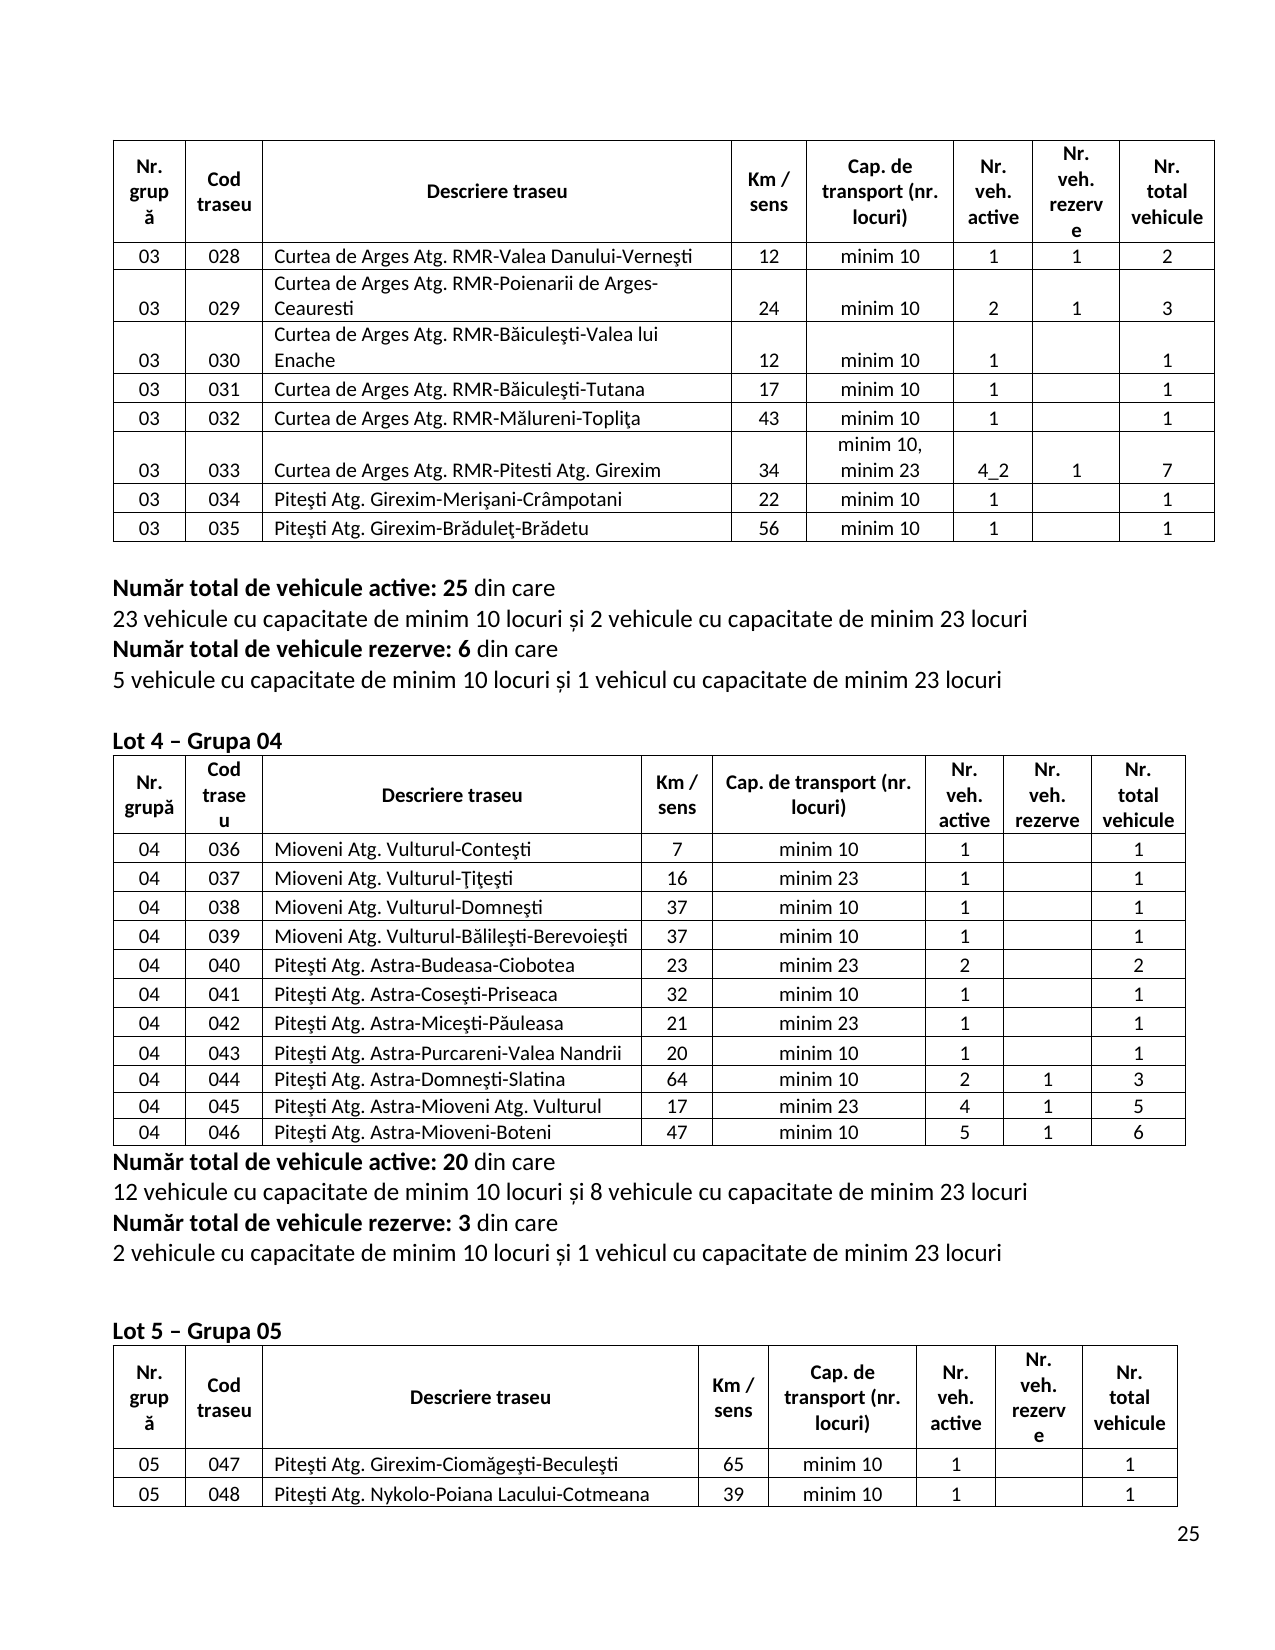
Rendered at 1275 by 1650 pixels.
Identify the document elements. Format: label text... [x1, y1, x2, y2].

table_cell 34 [732, 432, 806, 482]
table_cell 1 [1033, 243, 1119, 269]
table_cell [1033, 322, 1119, 372]
table_cell minim 10 [807, 270, 953, 321]
table_header Nr. total vehicule [1092, 756, 1185, 833]
table_cell minim 10 [713, 979, 925, 1007]
table_cell 65 [699, 1449, 768, 1477]
table_cell 1 [954, 484, 1032, 512]
table_cell 1 [1120, 322, 1214, 372]
table_cell 042 [186, 1008, 262, 1036]
table_cell 040 [186, 950, 262, 978]
table_cell 032 [186, 403, 262, 431]
table_cell 56 [732, 513, 806, 541]
table_cell 05 [114, 1449, 185, 1477]
table_cell 04 [114, 1066, 185, 1092]
table_header Descriere traseu [263, 756, 641, 833]
table_cell 17 [732, 374, 806, 402]
table_cell 4 [926, 1093, 1003, 1118]
table_cell 1 [926, 834, 1003, 862]
table_cell [996, 1478, 1082, 1506]
table_cell Piteşti Atg. Astra-Budeasa-Ciobotea [263, 950, 641, 978]
table_cell 1 [1004, 1066, 1091, 1092]
table_cell 035 [186, 513, 262, 541]
table_cell 04 [114, 979, 185, 1007]
table_cell [1004, 921, 1091, 949]
table_cell Curtea de Arges Atg. RMR-Poienarii de Arges-Ceauresti [263, 270, 731, 321]
table_cell Mioveni Atg. Vulturul-Bălileşti-Berevoieşti [263, 921, 641, 949]
table_cell 04 [114, 1037, 185, 1065]
table_cell 1 [954, 322, 1032, 372]
table_cell 1 [1092, 834, 1185, 862]
table_cell 04 [114, 892, 185, 920]
table_cell 20 [642, 1037, 712, 1065]
table_cell Curtea de Arges Atg. RMR-Pitesti Atg. Girexim [263, 432, 731, 482]
table_cell 17 [642, 1093, 712, 1118]
table_cell 041 [186, 979, 262, 1007]
table_header Nr. grupă [114, 141, 185, 242]
table_cell minim 23 [713, 1093, 925, 1118]
table_cell 39 [699, 1478, 768, 1506]
table_header Nr. total vehicule [1083, 1346, 1177, 1448]
table_cell minim 10, minim 23 [807, 432, 953, 482]
text 5 vehicule cu capacitate de minim 10 locuri şi 1 vehicul cu capacitate de minim 23 locuri [112, 664, 1200, 694]
table_cell Curtea de Arges Atg. RMR-Băiculeşti-Valea lui Enache [263, 322, 731, 372]
text Număr total de vehicule active: 20 din care [112, 1146, 1200, 1176]
table_cell [996, 1449, 1082, 1477]
table_header Nr. grupă [114, 1346, 185, 1448]
table_header Descriere traseu [263, 141, 731, 242]
table_cell Curtea de Arges Atg. RMR-Băiculeşti-Tutana [263, 374, 731, 402]
table_cell [1004, 979, 1091, 1007]
table_cell Piteşti Atg. Astra-Mioveni Atg. Vulturul [263, 1093, 641, 1118]
table_cell Mioveni Atg. Vulturul-Domneşti [263, 892, 641, 920]
table_cell [1004, 892, 1091, 920]
table_cell Piteşti Atg. Astra-Domneşti-Slatina [263, 1066, 641, 1092]
table_cell 6 [1092, 1119, 1185, 1145]
table_cell 048 [186, 1478, 262, 1506]
text 2 vehicule cu capacitate de minim 10 locuri şi 1 vehicul cu capacitate de minim 23 locuri [112, 1237, 1200, 1268]
table_cell 03 [114, 432, 185, 482]
table_cell minim 10 [807, 513, 953, 541]
table_cell 1 [954, 243, 1032, 269]
table_cell 1 [1092, 1037, 1185, 1065]
table_cell 03 [114, 513, 185, 541]
table_cell 04 [114, 863, 185, 891]
table_cell 034 [186, 484, 262, 512]
table_cell 2 [926, 950, 1003, 978]
table_cell 2 [1120, 243, 1214, 269]
table_cell 2 [954, 270, 1032, 321]
table_cell 1 [1092, 921, 1185, 949]
table_cell minim 10 [713, 921, 925, 949]
table_cell minim 10 [713, 1119, 925, 1145]
table_header Nr. veh. rezerve [1004, 756, 1091, 833]
table_cell Piteşti Atg. Girexim-Ciomăgeşti-Beculeşti [263, 1449, 698, 1477]
table_cell 1 [1092, 979, 1185, 1007]
table_cell 1 [954, 403, 1032, 431]
text Lot 5 – Grupa 05 [112, 1315, 1200, 1345]
table_cell 043 [186, 1037, 262, 1065]
table_cell minim 10 [713, 1066, 925, 1092]
table_cell 1 [1092, 1008, 1185, 1036]
table_header Nr. veh. rezerve [1033, 141, 1119, 242]
table_cell 1 [917, 1478, 995, 1506]
table_cell minim 10 [769, 1449, 916, 1477]
table_cell 1 [1120, 513, 1214, 541]
table_cell 4_2 [954, 432, 1032, 482]
table_cell 16 [642, 863, 712, 891]
table_cell 03 [114, 270, 185, 321]
table_cell 32 [642, 979, 712, 1007]
table_cell 047 [186, 1449, 262, 1477]
table_cell 23 [642, 950, 712, 978]
table_cell 028 [186, 243, 262, 269]
text 23 vehicule cu capacitate de minim 10 locuri şi 2 vehicule cu capacitate de minim 23 locuri [112, 603, 1200, 633]
table_cell 030 [186, 322, 262, 372]
table_cell 1 [926, 1037, 1003, 1065]
table_cell 1 [1120, 403, 1214, 431]
table_cell Piteşti Atg. Astra-Coseşti-Priseaca [263, 979, 641, 1007]
table_header Cap. de transport (nr. locuri) [807, 141, 953, 242]
table_header Km / sens [732, 141, 806, 242]
table_cell 43 [732, 403, 806, 431]
table_cell 7 [1120, 432, 1214, 482]
table_cell 1 [1092, 892, 1185, 920]
table_cell 04 [114, 950, 185, 978]
table_cell Mioveni Atg. Vulturul-Conteşti [263, 834, 641, 862]
table_cell Piteşti Atg. Nykolo-Poiana Lacului-Cotmeana [263, 1478, 698, 1506]
table_cell 2 [926, 1066, 1003, 1092]
table_cell 1 [1120, 374, 1214, 402]
table_cell 2 [1092, 950, 1185, 978]
table_header Cap. de transport (nr. locuri) [769, 1346, 916, 1448]
table_cell 47 [642, 1119, 712, 1145]
text Număr total de vehicule rezerve: 6 din care [112, 633, 1200, 664]
table_cell 1 [1120, 484, 1214, 512]
table_cell 3 [1120, 270, 1214, 321]
table_header Cod traseu [186, 1346, 262, 1448]
table_cell 03 [114, 484, 185, 512]
table_cell 1 [917, 1449, 995, 1477]
table_header Nr. veh. active [917, 1346, 995, 1448]
table_cell 1 [926, 863, 1003, 891]
table_cell 04 [114, 921, 185, 949]
table_cell 5 [926, 1119, 1003, 1145]
table_cell 1 [954, 374, 1032, 402]
table_cell 37 [642, 921, 712, 949]
table_cell [1004, 863, 1091, 891]
table_cell minim 10 [713, 834, 925, 862]
table_cell [1004, 1008, 1091, 1036]
text Număr total de vehicule rezerve: 3 din care [112, 1207, 1200, 1237]
table_cell 37 [642, 892, 712, 920]
table_cell 03 [114, 322, 185, 372]
table_cell minim 10 [807, 322, 953, 372]
table_cell minim 23 [713, 950, 925, 978]
table_cell [1033, 513, 1119, 541]
table_cell 1 [954, 513, 1032, 541]
table_cell 1 [1083, 1478, 1177, 1506]
table_cell minim 10 [807, 374, 953, 402]
table_cell Curtea de Arges Atg. RMR-Mălureni-Topliţa [263, 403, 731, 431]
table_cell 5 [1092, 1093, 1185, 1118]
table_cell 033 [186, 432, 262, 482]
table_cell Piteşti Atg. Girexim-Brăduleţ-Brădetu [263, 513, 731, 541]
table_cell 22 [732, 484, 806, 512]
table_cell Piteşti Atg. Astra-Miceşti-Păuleasa [263, 1008, 641, 1036]
table_cell 04 [114, 834, 185, 862]
table_cell 03 [114, 403, 185, 431]
text Număr total de vehicule active: 25 din care [112, 572, 1200, 603]
text Lot 4 – Grupa 04 [112, 725, 1200, 755]
table_header Nr. total vehicule [1120, 141, 1214, 242]
table_header Nr. grupă [114, 756, 185, 833]
text 12 vehicule cu capacitate de minim 10 locuri şi 8 vehicule cu capacitate de minim 23 locuri [112, 1176, 1200, 1207]
table_header Cod traseu [186, 756, 262, 833]
table_cell minim 10 [713, 892, 925, 920]
table_header Descriere traseu [263, 1346, 698, 1448]
table_cell 046 [186, 1119, 262, 1145]
table_cell [1033, 374, 1119, 402]
table_cell 03 [114, 374, 185, 402]
table_cell Piteşti Atg. Astra-Mioveni-Boteni [263, 1119, 641, 1145]
table_cell 7 [642, 834, 712, 862]
table_header Cap. de transport (nr. locuri) [713, 756, 925, 833]
table_cell minim 23 [713, 863, 925, 891]
table_cell 1 [1092, 863, 1185, 891]
table_header Nr. veh. rezerve [996, 1346, 1082, 1448]
table_cell 1 [1004, 1093, 1091, 1118]
table_cell [1033, 403, 1119, 431]
table_cell Curtea de Arges Atg. RMR-Valea Danului-Verneşti [263, 243, 731, 269]
table_cell minim 10 [769, 1478, 916, 1506]
table_cell 1 [1033, 432, 1119, 482]
table_cell 1 [1004, 1119, 1091, 1145]
table_cell 029 [186, 270, 262, 321]
table_cell minim 10 [807, 403, 953, 431]
table_header Km / sens [642, 756, 712, 833]
table_cell 12 [732, 243, 806, 269]
table_cell 3 [1092, 1066, 1185, 1092]
table_cell 1 [1033, 270, 1119, 321]
table_cell 038 [186, 892, 262, 920]
table_cell [1033, 484, 1119, 512]
table_cell 12 [732, 322, 806, 372]
table_cell 1 [926, 921, 1003, 949]
table_cell 04 [114, 1119, 185, 1145]
table_cell 05 [114, 1478, 185, 1506]
table_cell 03 [114, 243, 185, 269]
table_cell minim 10 [807, 484, 953, 512]
table_cell Mioveni Atg. Vulturul-Ţiţeşti [263, 863, 641, 891]
table_cell 04 [114, 1093, 185, 1118]
table_cell minim 23 [713, 1008, 925, 1036]
table_cell [1004, 1037, 1091, 1065]
table_cell 039 [186, 921, 262, 949]
table_cell [1004, 834, 1091, 862]
table_cell Piteşti Atg. Girexim-Merişani-Crâmpotani [263, 484, 731, 512]
table_cell 031 [186, 374, 262, 402]
table_cell 1 [926, 892, 1003, 920]
table_cell Piteşti Atg. Astra-Purcareni-Valea Nandrii [263, 1037, 641, 1065]
table_cell 044 [186, 1066, 262, 1092]
table_cell 1 [1083, 1449, 1177, 1477]
table_header Nr. veh. active [954, 141, 1032, 242]
table_cell 1 [926, 1008, 1003, 1036]
table_cell 64 [642, 1066, 712, 1092]
table_cell [1004, 950, 1091, 978]
table_cell 045 [186, 1093, 262, 1118]
table_cell minim 10 [713, 1037, 925, 1065]
table_cell 036 [186, 834, 262, 862]
table_header Nr. veh. active [926, 756, 1003, 833]
table_cell 1 [926, 979, 1003, 1007]
table_cell 21 [642, 1008, 712, 1036]
table_cell 04 [114, 1008, 185, 1036]
table_cell minim 10 [807, 243, 953, 269]
table_cell 037 [186, 863, 262, 891]
table_header Km / sens [699, 1346, 768, 1448]
table_header Cod traseu [186, 141, 262, 242]
table_cell 24 [732, 270, 806, 321]
